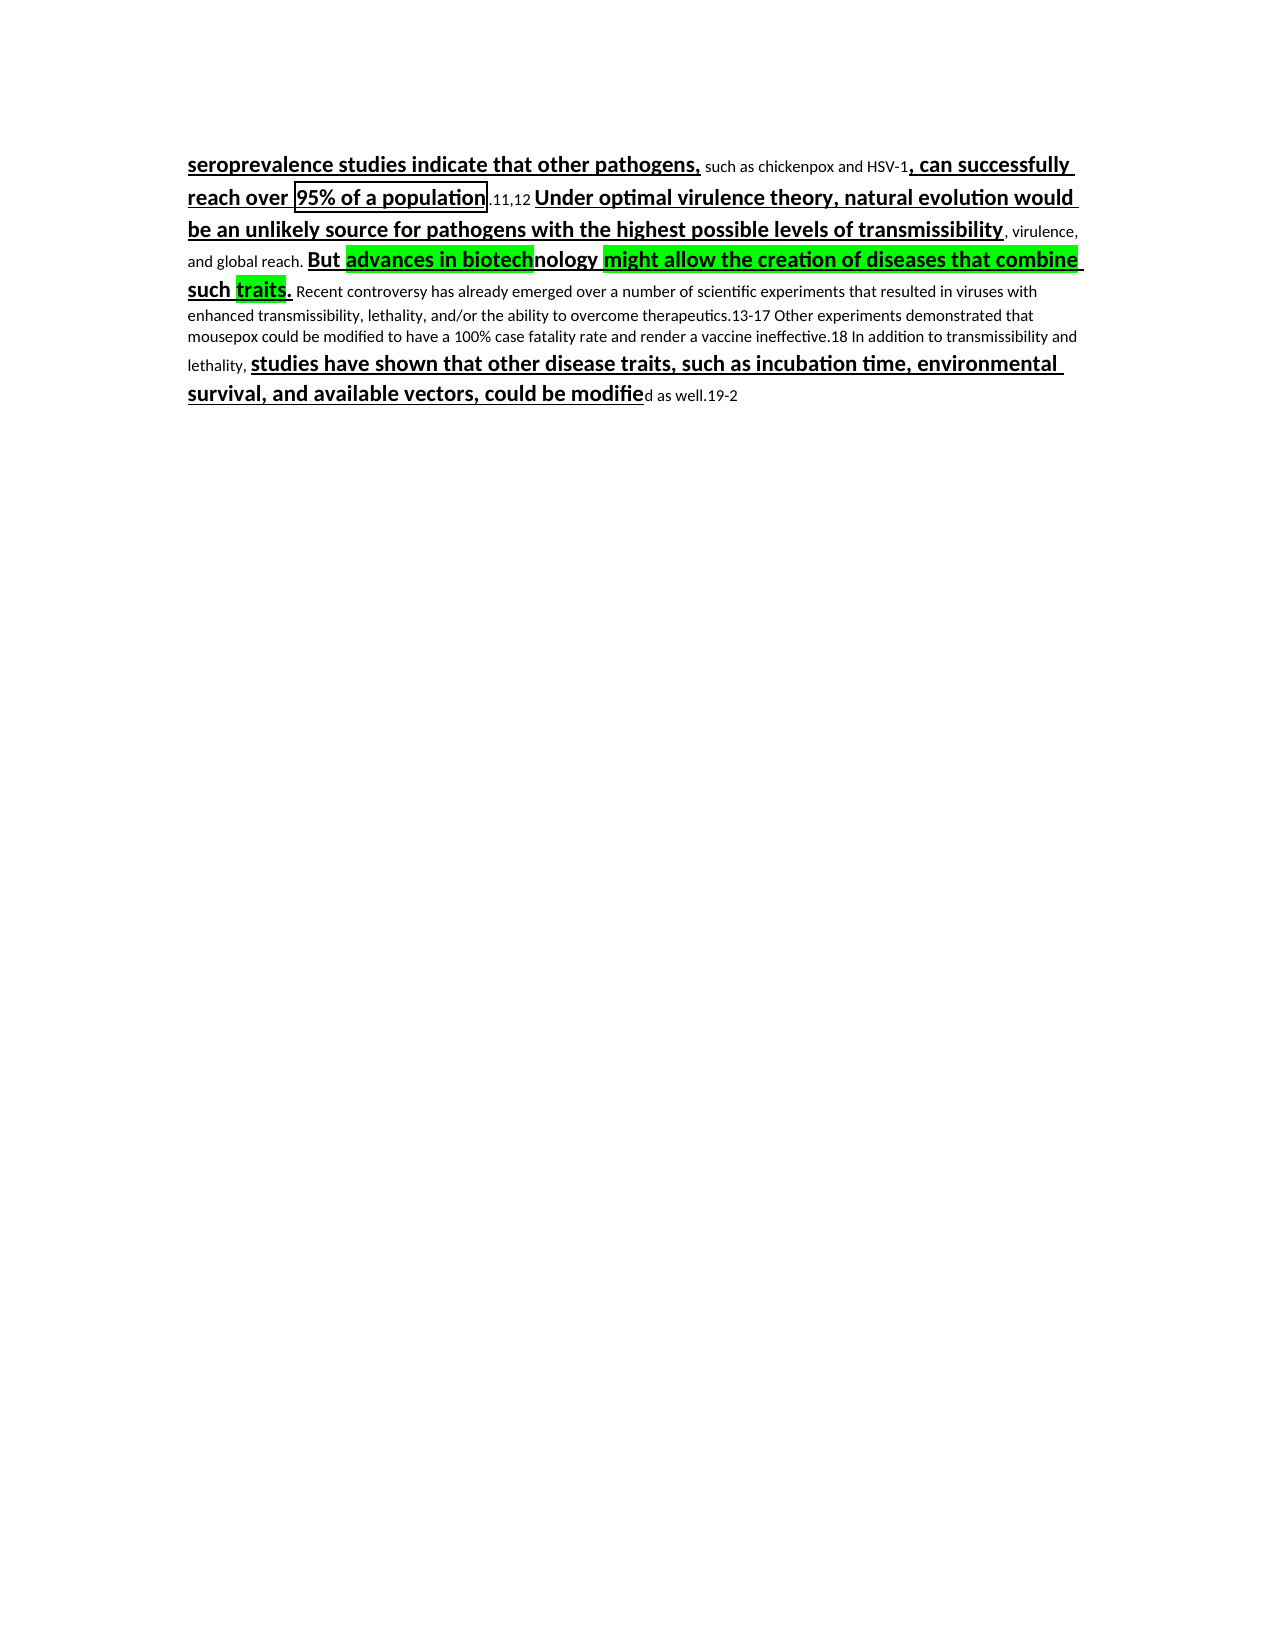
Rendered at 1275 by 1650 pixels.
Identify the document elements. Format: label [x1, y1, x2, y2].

text [187, 150, 1087, 407]
